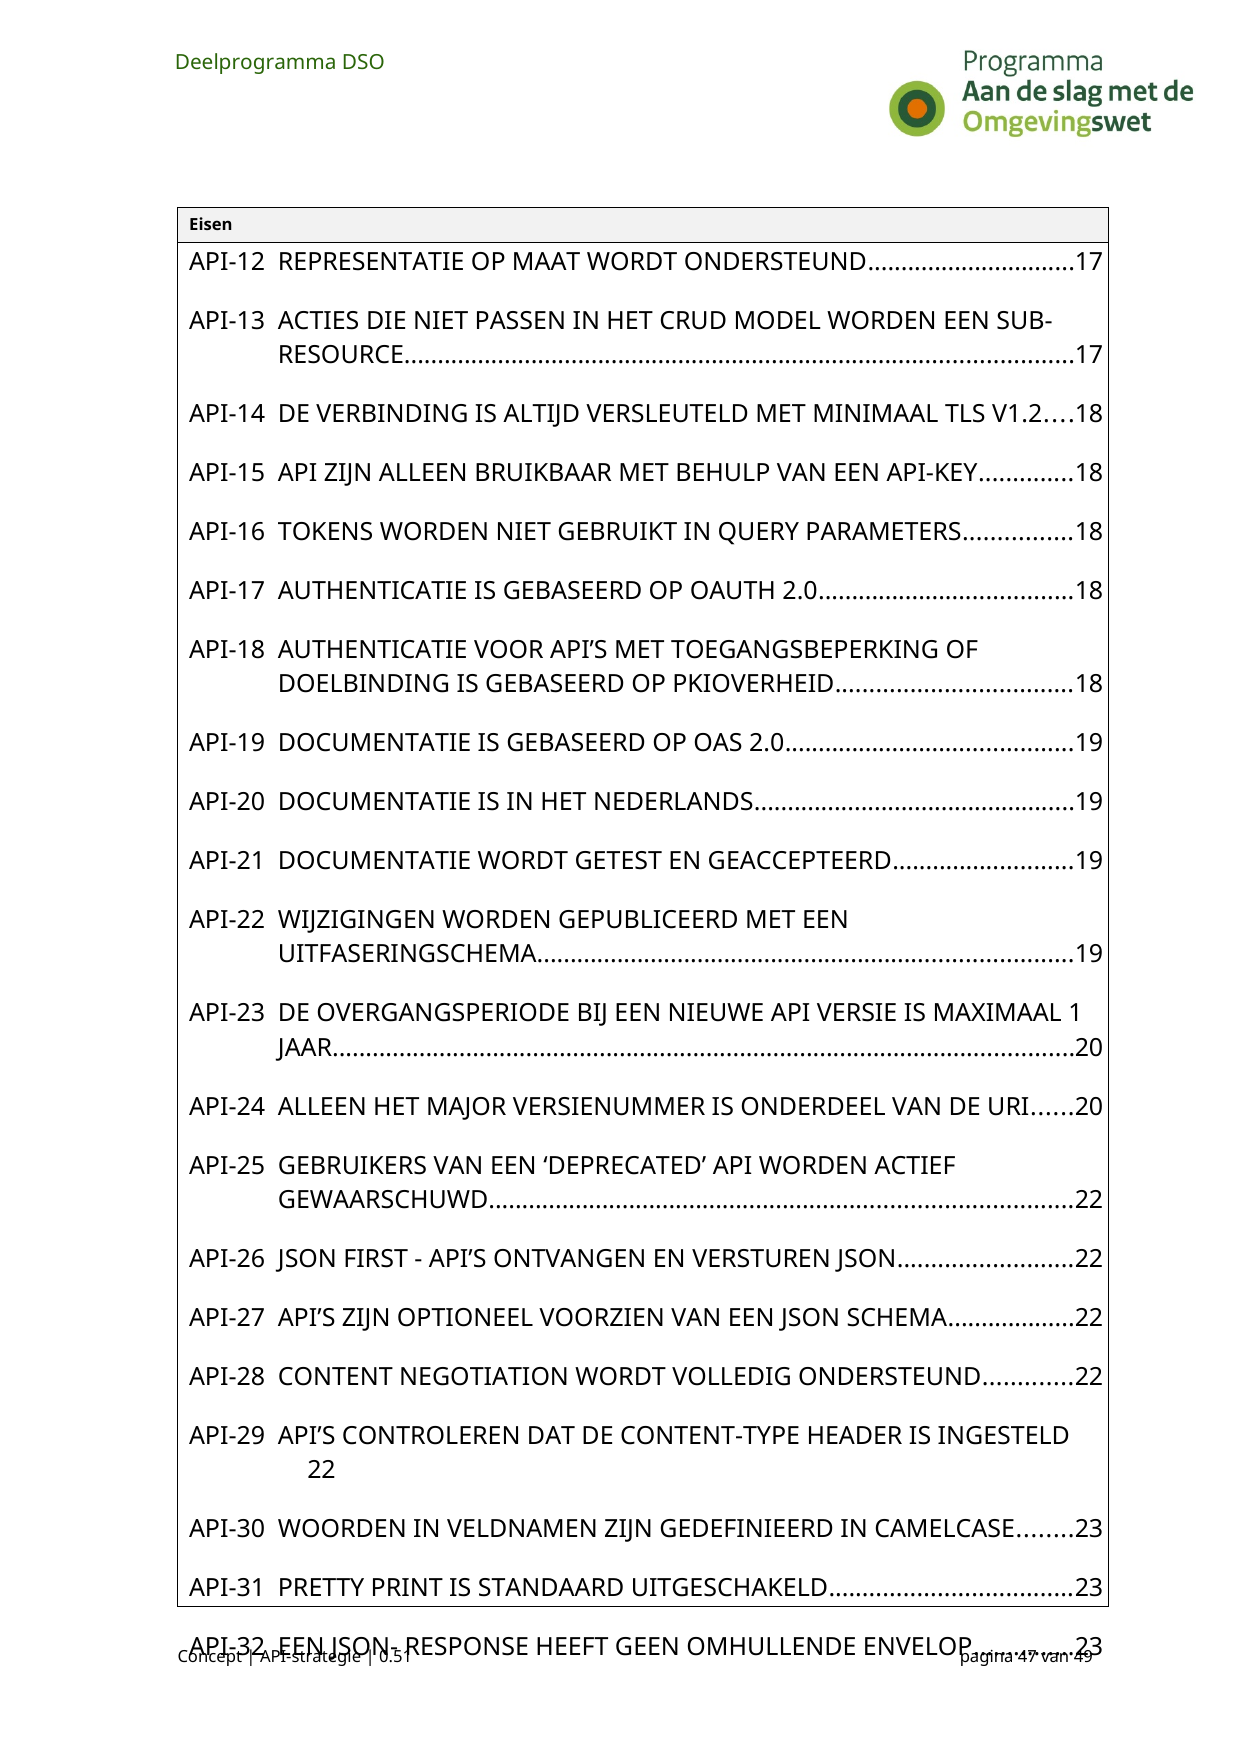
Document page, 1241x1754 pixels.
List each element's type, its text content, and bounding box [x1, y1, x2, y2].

picture [866, 27, 1219, 160]
table_header Eisen [178, 208, 1108, 242]
